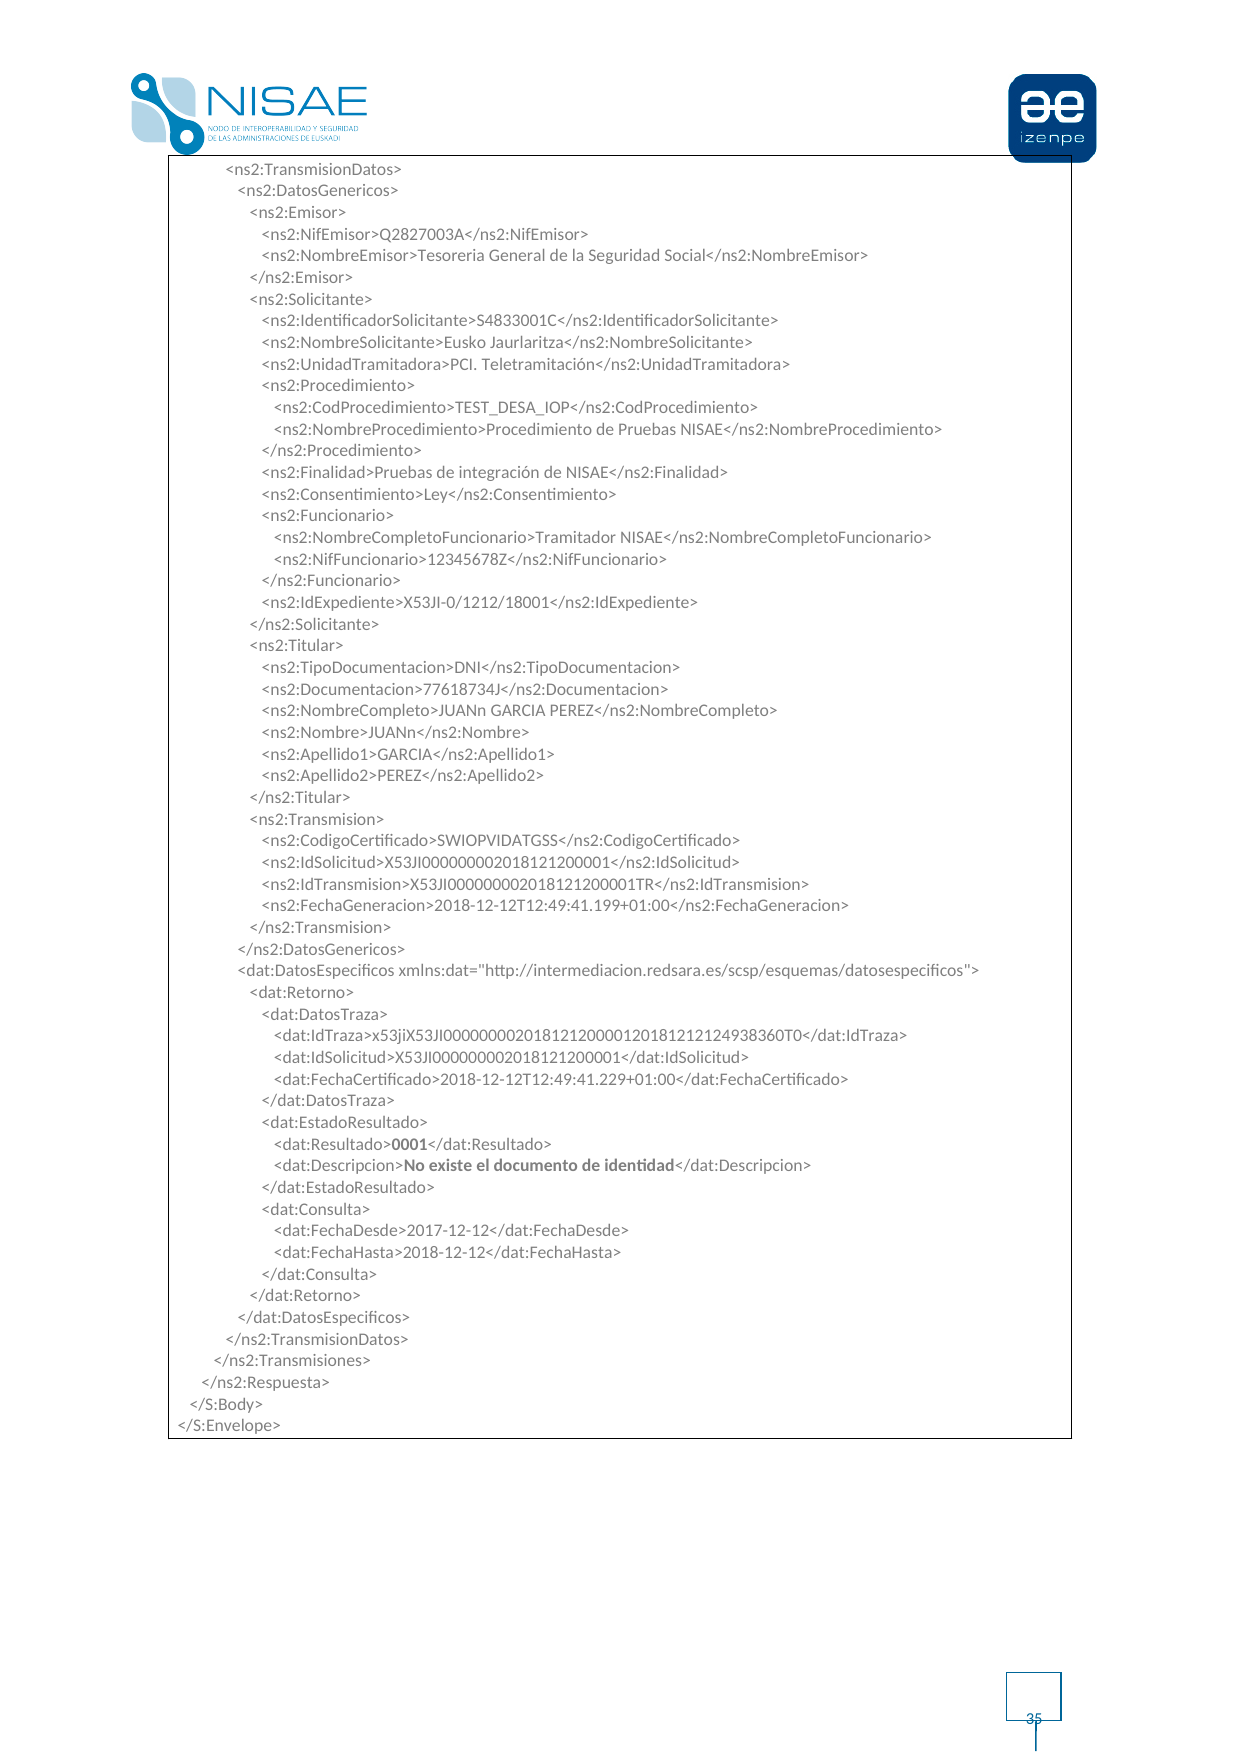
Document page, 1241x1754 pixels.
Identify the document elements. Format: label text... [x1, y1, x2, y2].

picture [1007, 74, 1097, 163]
text <ns2:NifEmisor>Q2827003A</ns2:NifEmisor> [177, 223, 1063, 244]
picture [118, 73, 180, 155]
text <ns2:NifFuncionario>12345678Z</ns2:NifFuncionario> [177, 548, 1063, 569]
picture [149, 73, 386, 155]
text <dat:Consulta> [177, 1198, 1063, 1219]
text <ns2:FechaGeneracion>2018-12-12T12:49:41.199+01:00</ns2:FechaGeneracion> [177, 894, 1063, 916]
text <ns2:UnidadTramitadora>PCI. Teletramitación</ns2:UnidadTramitadora> [177, 353, 1063, 374]
text <dat:Retorno> [177, 981, 1063, 1003]
text <ns2:NombreCompletoFuncionario>Tramitador NISAE</ns2:NombreCompletoFuncionario> [177, 526, 1063, 548]
text <ns2:Funcionario> [177, 504, 1063, 526]
text <ns2:Solicitante> [177, 288, 1063, 309]
text </ns2:Funcionario> [177, 569, 1063, 591]
text </ns2:Transmision> [177, 916, 1063, 938]
text </dat:DatosTraza> [177, 1089, 1063, 1111]
text <dat:DatosEspecificos xmlns:dat="http://intermediacion.redsara.es/scsp/esquemas/datosespecificos"> [177, 959, 1063, 981]
picture [181, 131, 193, 143]
text <dat:FechaDesde>2017-12-12</dat:FechaDesde> [177, 1219, 1063, 1241]
text <ns2:IdTransmision>X53JI000000002018121200001TR</ns2:IdTransmision> [177, 873, 1063, 894]
text </dat:EstadoResultado> [177, 1176, 1063, 1198]
text </ns2:TransmisionDatos> [177, 1328, 1063, 1349]
text <ns2:Nombre>JUANn</ns2:Nombre> [177, 721, 1063, 743]
text </S:Envelope> [169, 1411, 1071, 1438]
text </ns2:Titular> [177, 786, 1063, 808]
text <ns2:IdExpediente>X53JI-0/1212/18001</ns2:IdExpediente> [177, 591, 1063, 613]
text <ns2:NombreSolicitante>Eusko Jaurlaritza</ns2:NombreSolicitante> [177, 331, 1063, 353]
text <ns2:Titular> [177, 634, 1063, 656]
text </dat:Consulta> [177, 1263, 1063, 1284]
text <ns2:Emisor> [177, 201, 1063, 223]
text <ns2:CodigoCertificado>SWIOPVIDATGSS</ns2:CodigoCertificado> [177, 829, 1063, 851]
text <dat:DatosTraza> [177, 1003, 1063, 1024]
text </ns2:DatosGenericos> [177, 938, 1063, 959]
text <dat:FechaCertificado>2018-12-12T12:49:41.229+01:00</dat:FechaCertificado> [177, 1068, 1063, 1089]
text <ns2:Apellido2>PEREZ</ns2:Apellido2> [177, 764, 1063, 786]
text <ns2:NombreEmisor>Tesoreria General de la Seguridad Social</ns2:NombreEmisor> [177, 244, 1063, 266]
text <ns2:TransmisionDatos> [169, 156, 1071, 179]
text <dat:IdSolicitud>X53JI000000002018121200001</dat:IdSolicitud> [177, 1046, 1063, 1068]
text <ns2:TipoDocumentacion>DNI</ns2:TipoDocumentacion> [177, 656, 1063, 678]
text </ns2:Respuesta> [177, 1371, 1063, 1393]
text <ns2:NombreProcedimiento>Procedimiento de Pruebas NISAE</ns2:NombreProcedimiento> [177, 418, 1063, 439]
text <dat:FechaHasta>2018-12-12</dat:FechaHasta> [177, 1241, 1063, 1263]
text <ns2:Finalidad>Pruebas de integración de NISAE</ns2:Finalidad> [177, 461, 1063, 483]
text <dat:Resultado>0001</dat:Resultado> [177, 1133, 1063, 1154]
text <ns2:IdentificadorSolicitante>S4833001C</ns2:IdentificadorSolicitante> [177, 309, 1063, 331]
text <dat:Descripcion>No existe el documento de identidad</dat:Descripcion> [177, 1154, 1063, 1176]
text </dat:DatosEspecificos> [177, 1306, 1063, 1328]
text <ns2:NombreCompleto>JUANn GARCIA PEREZ</ns2:NombreCompleto> [177, 699, 1063, 721]
text <ns2:Documentacion>77618734J</ns2:Documentacion> [177, 678, 1063, 699]
text <ns2:Transmision> [177, 808, 1063, 829]
text </ns2:Emisor> [177, 266, 1063, 288]
text <ns2:Consentimiento>Ley</ns2:Consentimiento> [177, 483, 1063, 504]
text <ns2:IdSolicitud>X53JI000000002018121200001</ns2:IdSolicitud> [177, 851, 1063, 873]
text </ns2:Procedimiento> [177, 439, 1063, 461]
picture [139, 81, 148, 90]
text <ns2:CodProcedimiento>TEST_DESA_IOP</ns2:CodProcedimiento> [177, 396, 1063, 418]
text </S:Body> [177, 1393, 1063, 1411]
text </dat:Retorno> [177, 1284, 1063, 1306]
text <ns2:Apellido1>GARCIA</ns2:Apellido1> [177, 743, 1063, 764]
text <dat:EstadoResultado> [177, 1111, 1063, 1133]
text </ns2:Transmisiones> [177, 1349, 1063, 1371]
text </ns2:Solicitante> [177, 613, 1063, 634]
text <ns2:DatosGenericos> [177, 179, 1063, 201]
text <ns2:Procedimiento> [177, 374, 1063, 396]
text <dat:IdTraza>x53jiX53JI00000000201812120000120181212124938360T0</dat:IdTraza> [177, 1024, 1063, 1046]
